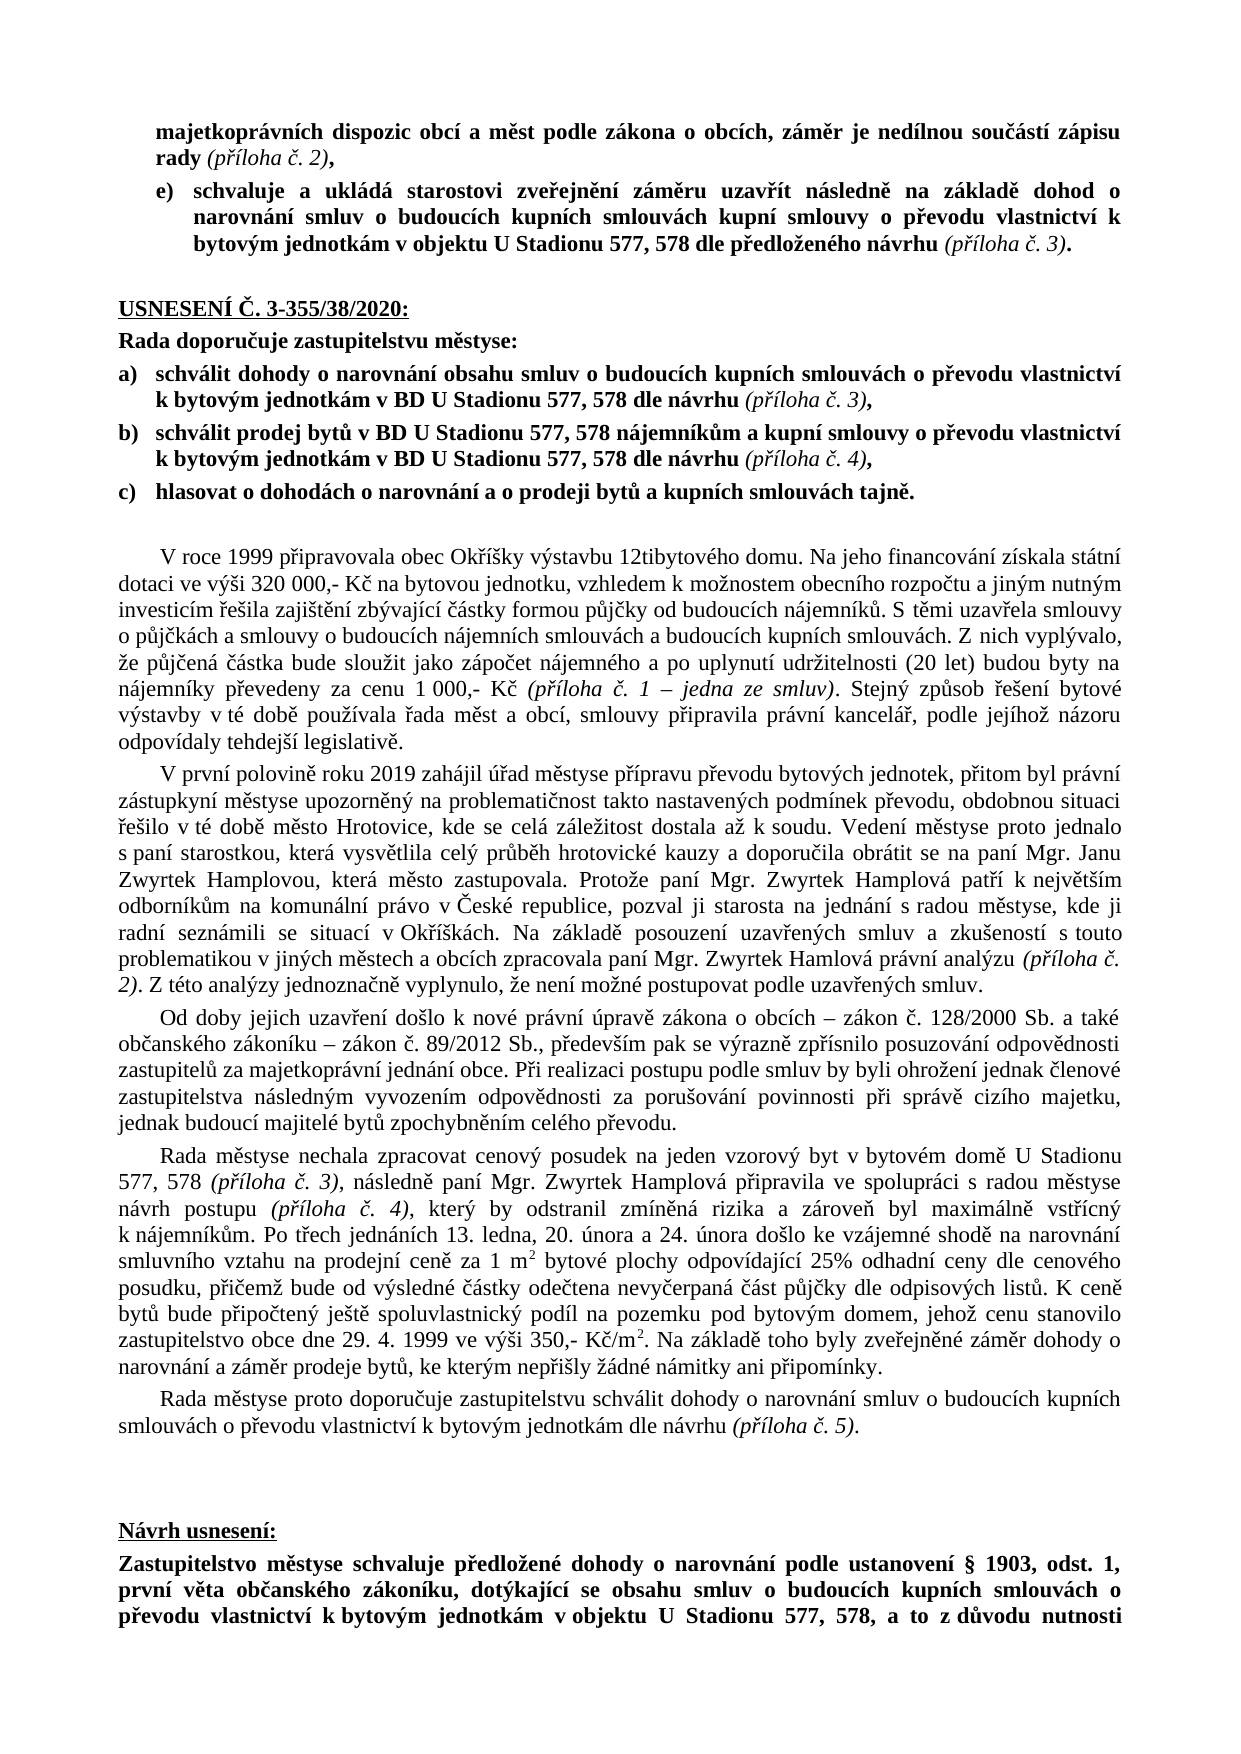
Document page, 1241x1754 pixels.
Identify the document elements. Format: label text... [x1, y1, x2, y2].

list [118, 118, 1122, 171]
text Usnesení Č. 3-355/38/2020: [118, 295, 1122, 321]
list schválit dohody o narovnání obsahu smluv o budoucích kupních smlouvách o převodu vlastnictví k bytovým jednotkám v BD U Stadionu 577, 578 dle návrhu (příloha č. 3), [118, 360, 1122, 413]
text V roce 1999 připravovala obec Okříšky výstavbu 12tibytového domu. Na jeho financování získala státní dotaci ve výši 320 000,- Kč na bytovou jednotku, vzhledem k možnostem obecního rozpočtu a jiným nutným investicím řešila zajištění zbývající částky formou půjčky od budoucích nájemníků. S těmi uzavřela smlouvy o půjčkách a smlouvy o budoucích nájemních smlouvách a budoucích kupních smlouvách. Z nich vyplývalo, že půjčená částka bude sloužit jako zápočet nájemného a po uplynutí udržitelnosti (20 let) budou byty na nájemníky převedeny za cenu 1 000,- Kč (příloha č. 1 – jedna ze smluv). Stejný způsob řešení bytové výstavby v té době používala řada měst a obcí, smlouvy připravila právní kancelář, podle jejíhož názoru odpovídaly tehdejší legislativě. [118, 543, 1122, 754]
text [118, 1550, 1122, 1629]
text V první polovině roku 2019 zahájil úřad městyse přípravu převodu bytových jednotek, přitom byl právní zástupkyní městyse upozorněný na problematičnost takto nastavených podmínek převodu, obdobnou situaci řešilo v té době město Hrotovice, kde se celá záležitost dostala až k soudu. Vedení městyse proto jednalo s paní starostkou, která vysvětlila celý průběh hrotovické kauzy a doporučila obrátit se na paní Mgr. Janu Zwyrtek Hamplovou, která město zastupovala. Protože paní Mgr. Zwyrtek Hamplová patří k největším odborníkům na komunální právo v České republice, pozval ji starosta na jednání s radou městyse, kde ji radní seznámili se situací v Okříškách. Na základě posouzení uzavřených smluv a zkušeností s touto problematikou v jiných městech a obcích zpracovala paní Mgr. Zwyrtek Hamlová právní analýzu (příloha č. 2). Z této analýzy jednoznačně vyplynulo, že není možné postupovat podle uzavřených smluv. [118, 760, 1122, 998]
list schvaluje a ukládá starostovi zveřejnění záměru uzavřít následně na základě dohod o narovnání smluv o budoucích kupních smlouvách kupní smlouvy o převodu vlastnictví k bytovým jednotkám v objektu U Stadionu 577, 578 dle předloženého návrhu (příloha č. 3). [156, 177, 1122, 256]
text Od doby jejich uzavření došlo k nové právní úpravě zákona o obcích – zákon č. 128/2000 Sb. a také občanského zákoníku – zákon č. 89/2012 Sb., především pak se výrazně zpřísnilo posuzování odpovědnosti zastupitelů za majetkoprávní jednání obce. Při realizaci postupu podle smluv by byli ohrožení jednak členové zastupitelstva následným vyvozením odpovědnosti za porušování povinnosti při správě cizího majetku, jednak budoucí majitelé bytů zpochybněním celého převodu. [118, 1004, 1122, 1136]
text Rada městyse proto doporučuje zastupitelstvu schválit dohody o narovnání smluv o budoucích kupních smlouvách o převodu vlastnictví k bytovým jednotkám dle návrhu (příloha č. 5). [118, 1385, 1122, 1438]
text Rada doporučuje zastupitelstvu městyse: [118, 328, 1122, 354]
list schválit prodej bytů v BD U Stadionu 577, 578 nájemníkům a kupní smlouvy o převodu vlastnictví k bytovým jednotkám v BD U Stadionu 577, 578 dle návrhu (příloha č. 4), [118, 419, 1122, 472]
text Návrh usnesení: [118, 1517, 1122, 1543]
text Rada městyse nechala zpracovat cenový posudek na jeden vzorový byt v bytovém domě U Stadionu 577, 578 (příloha č. 3), následně paní Mgr. Zwyrtek Hamplová připravila ve spolupráci s radou městyse návrh postupu (příloha č. 4), který by odstranil zmíněná rizika a zároveň byl maximálně vstřícný k nájemníkům. Po třech jednáních 13. ledna, 20. února a 24. února došlo ke vzájemné shodě na narovnání smluvního vztahu na prodejní ceně za 1 m2 bytové plochy odpovídající 25% odhadní ceny dle cenového posudku, přičemž bude od výsledné částky odečtena nevyčerpaná část půjčky dle odpisových listů. K ceně bytů bude připočtený ještě spoluvlastnický podíl na pozemku pod bytovým domem, jehož cenu stanovilo zastupitelstvo obce dne 29. 4. 1999 ve výši 350,- Kč/m2. Na základě toho byly zveřejněné záměr dohody o narovnání a záměr prodeje bytů, ke kterým nepřišly žádné námitky ani připomínky. [118, 1142, 1122, 1379]
list hlasovat o dohodách o narovnání a o prodeji bytů a kupních smlouvách tajně. [118, 478, 1122, 504]
